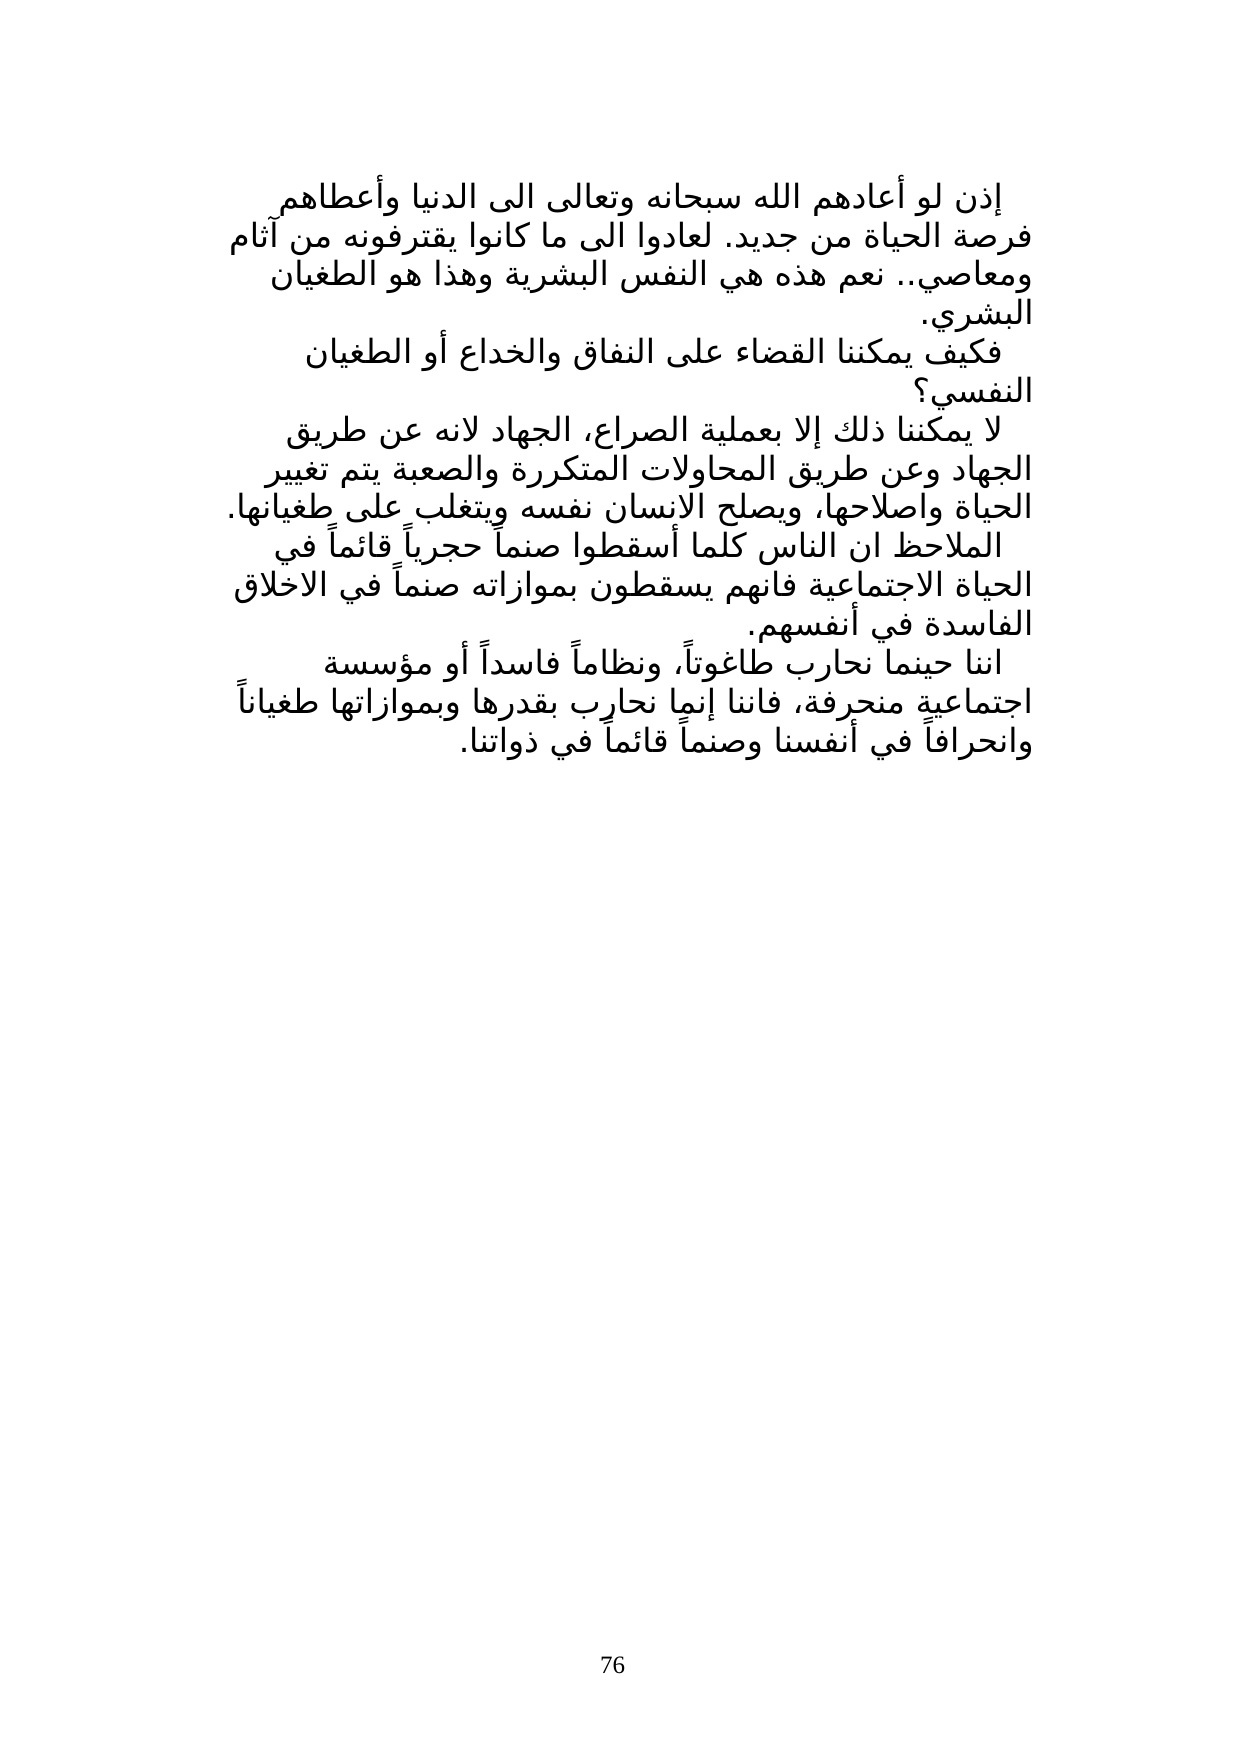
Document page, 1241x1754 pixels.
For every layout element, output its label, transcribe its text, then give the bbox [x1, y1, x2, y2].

text لا يمكننا ذلك إلا بعملية الصراع، الجهاد لانه عن طريق الجهاد وعن طريق المحاولات المتكررة والصعبة يتم تغيير الحياة واصلاحها، ويصلح الانسان نفسه ويتغلب على طغيانها. [222, 410, 1033, 527]
text اننا حينما نحارب طاغوتاً، ونظاماً فاسداً أو مؤسسة اجتماعية منحرفة، فاننا إنما نحارب بقدرها وبموازاتها طغياناً وانحرافاً في أنفسنا وصنماً قائماً في ذواتنا. [222, 643, 1033, 760]
text فكيف يمكننا القضاء على النفاق والخداع أو الطغيان النفسي؟ [222, 333, 1033, 410]
text الملاحظ ان الناس كلما أسقطوا صنماً حجرياً قائماً في الحياة الاجتماعية فانهم يسقطون بموازاته صنماً في الاخلاق الفاسدة في أنفسهم. [222, 527, 1033, 643]
text إذن لو أعادهم الله سبحانه وتعالى الى الدنيا وأعطاهم فرصة الحياة من جديد. لعادوا الى ما كانوا يقترفونه من آثام ومعاصي.. نعم هذه هي النفس البشرية وهذا هو الطغيان البشري. [222, 177, 1033, 333]
